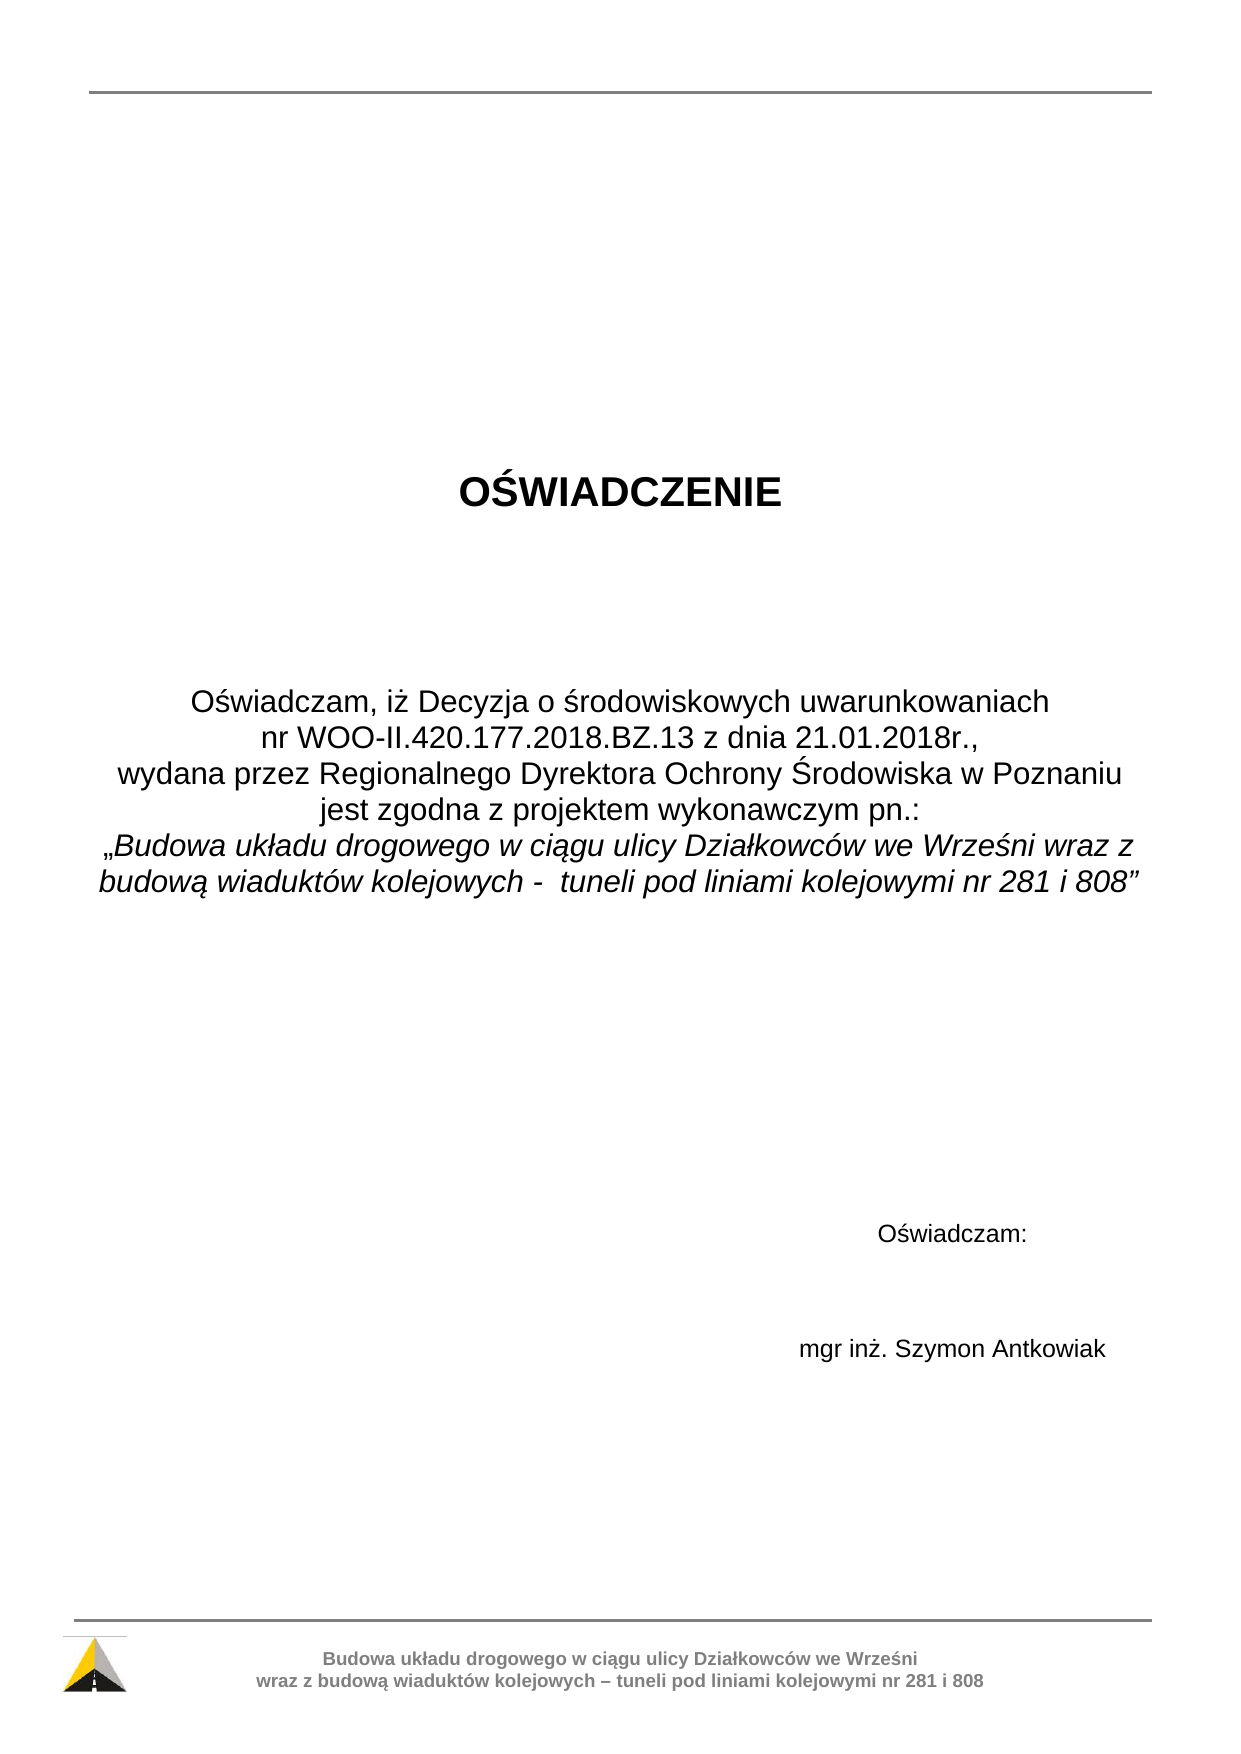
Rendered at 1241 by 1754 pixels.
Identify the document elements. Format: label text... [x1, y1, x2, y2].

text Oświadczam, iż Decyzja o środowiskowych uwarunkowaniach nr WOO-II.420.177.2018.BZ.13 z dnia 21.01.2018r., wydana przez Regionalnego Dyrektora Ochrony Środowiska w Poznaniu jest zgodna z projektem wykonawczym pn.: [89, 683, 1152, 827]
text Oświadczam: [752, 1219, 1152, 1248]
text mgr inż. Szymon Antkowiak [752, 1334, 1152, 1363]
text OŚWIADCZENIE [89, 468, 1152, 516]
text „Budowa układu drogowego w ciągu ulicy Działkowców we Wrześni wraz z budową wiaduktów kolejowych - tuneli pod liniami kolejowymi nr 281 i 808” [89, 827, 1152, 899]
picture [62, 1636, 127, 1692]
